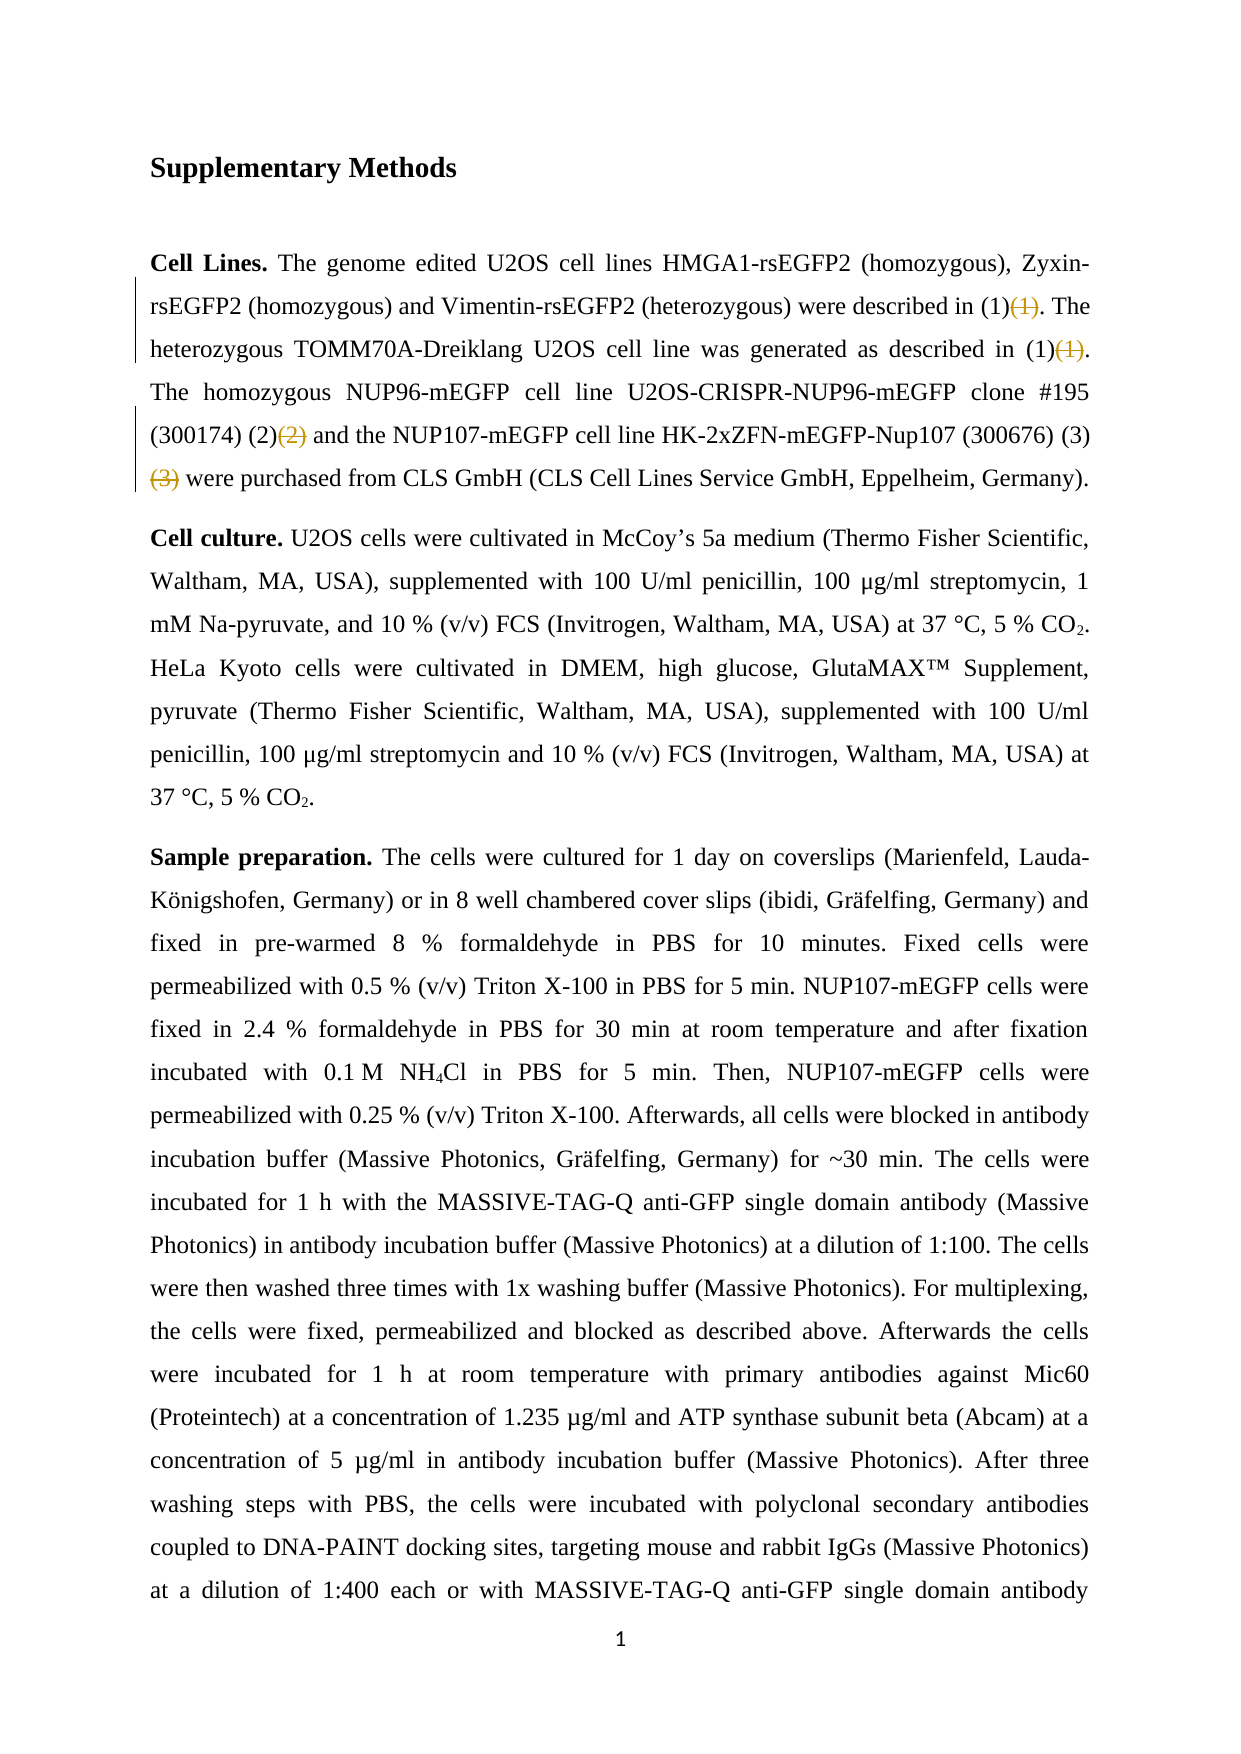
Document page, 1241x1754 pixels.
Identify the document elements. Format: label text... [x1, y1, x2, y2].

text Supplementary Methods [150, 150, 1090, 183]
text Cell culture. U2OS cells were cultivated in McCoy’s 5a medium (Thermo Fisher Scientific, Waltham, MA, USA), supplemented with 100 U/ml penicillin, 100 μg/ml streptomycin, 1 mM Na-pyruvate, and 10 % (v/v) FCS (Invitrogen, Waltham, MA, USA) at 37 °C, 5 % CO2. HeLa Kyoto cells were cultivated in DMEM, high glucose, GlutaMAX™ Supplement, pyruvate (Thermo Fisher Scientific, Waltham, MA, USA), supplemented with 100 U/ml penicillin, 100 μg/ml streptomycin and 10 % (v/v) FCS (Invitrogen, Waltham, MA, USA) at 37 °C, 5 % CO2. [150, 523, 1090, 811]
text Cell Lines. The genome edited U2OS cell lines HMGA1-rsEGFP2 (homozygous), Zyxin-rsEGFP2 (homozygous) and Vimentin-rsEGFP2 (heterozygous) were described in (1). The heterozygous TOMM70A-Dreiklang U2OS cell line was generated as described in (1). The homozygous NUP96-mEGFP cell line U2OS-CRISPR-NUP96-mEGFP clone #195 (300174) (2) and the NUP107-mEGFP cell line HK-2xZFN-mEGFP-Nup107 (300676) (3) were purchased from CLS GmbH (CLS Cell Lines Service GmbH, Eppelheim, Germany). [150, 248, 1090, 492]
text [150, 842, 1090, 1604]
